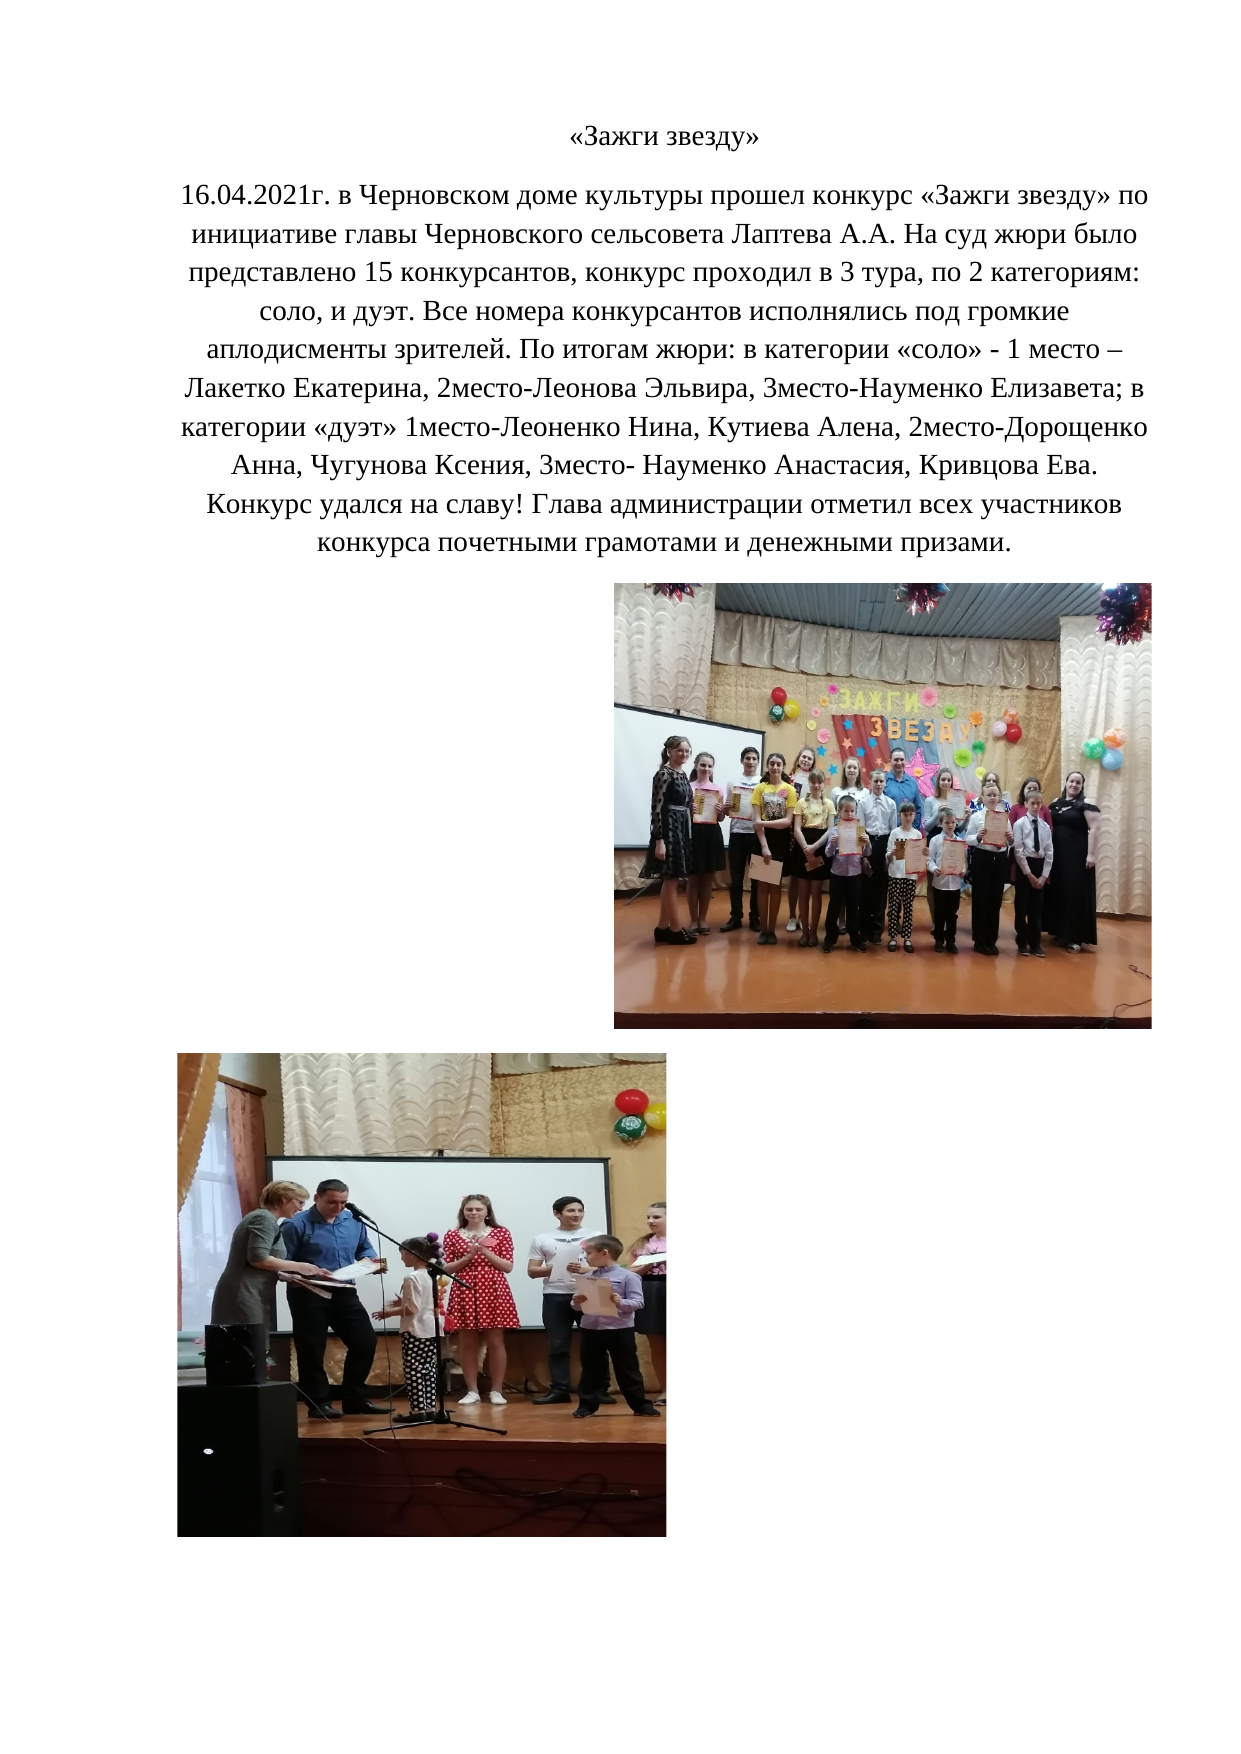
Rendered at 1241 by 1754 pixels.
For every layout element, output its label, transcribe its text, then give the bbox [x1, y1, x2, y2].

text 16.04.2021г. в Черновском доме культуры прошел конкурс «Зажги звезду» по инициативе главы Черновского сельсовета Лаптева А.А. На суд жюри было представлено 15 конкурсантов, конкурс проходил в 3 тура, по 2 категориям: соло, и дуэт. Все номера конкурсантов исполнялись под громкие аплодисменты зрителей. По итогам жюри: в категории «соло» - 1 место – Лакетко Екатерина, 2место-Леонова Эльвира, 3место-Науменко Елизавета; в категории «дуэт» 1место-Леоненко Нина, Кутиева Алена, 2место-Дорощенко Анна, Чугунова Ксения, 3место- Науменко Анастасия, Кривцова Ева. Конкурс удался на славу! Глава администрации отметил всех участников конкурса почетными грамотами и денежными призами. [177, 177, 1152, 558]
text «Зажги звезду» [177, 118, 1152, 152]
picture [177, 1053, 667, 1537]
picture [614, 583, 1152, 1029]
